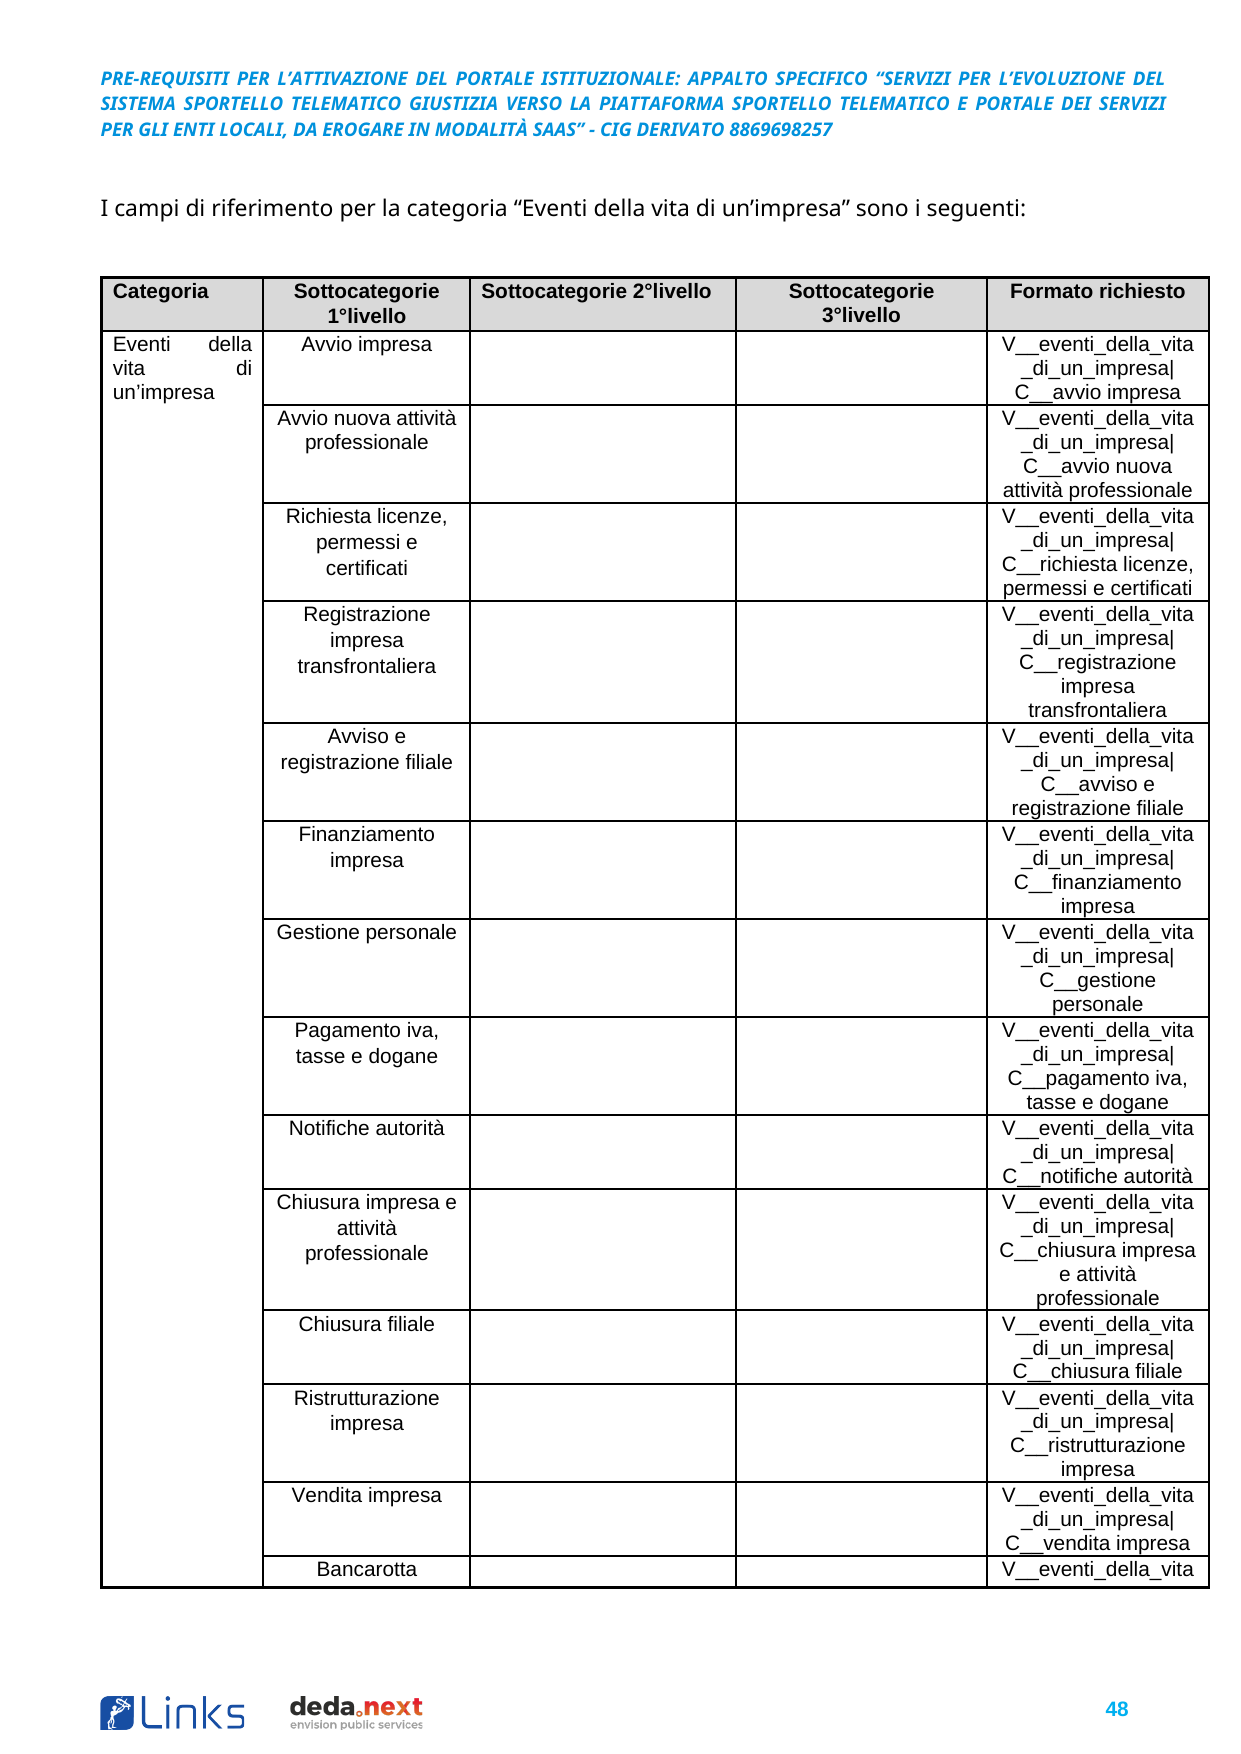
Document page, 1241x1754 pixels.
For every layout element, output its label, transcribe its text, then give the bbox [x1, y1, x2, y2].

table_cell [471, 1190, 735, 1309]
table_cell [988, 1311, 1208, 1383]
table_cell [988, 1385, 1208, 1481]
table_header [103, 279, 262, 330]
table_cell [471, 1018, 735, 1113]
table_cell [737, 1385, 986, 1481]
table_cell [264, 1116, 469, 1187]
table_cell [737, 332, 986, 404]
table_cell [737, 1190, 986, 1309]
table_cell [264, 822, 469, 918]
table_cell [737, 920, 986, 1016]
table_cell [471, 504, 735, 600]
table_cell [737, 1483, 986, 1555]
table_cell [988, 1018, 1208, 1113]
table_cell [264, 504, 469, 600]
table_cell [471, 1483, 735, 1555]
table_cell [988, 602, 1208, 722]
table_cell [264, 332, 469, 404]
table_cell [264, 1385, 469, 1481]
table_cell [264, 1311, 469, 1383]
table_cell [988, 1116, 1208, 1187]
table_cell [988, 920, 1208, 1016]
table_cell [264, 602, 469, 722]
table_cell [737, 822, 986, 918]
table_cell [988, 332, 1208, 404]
picture [290, 1696, 423, 1730]
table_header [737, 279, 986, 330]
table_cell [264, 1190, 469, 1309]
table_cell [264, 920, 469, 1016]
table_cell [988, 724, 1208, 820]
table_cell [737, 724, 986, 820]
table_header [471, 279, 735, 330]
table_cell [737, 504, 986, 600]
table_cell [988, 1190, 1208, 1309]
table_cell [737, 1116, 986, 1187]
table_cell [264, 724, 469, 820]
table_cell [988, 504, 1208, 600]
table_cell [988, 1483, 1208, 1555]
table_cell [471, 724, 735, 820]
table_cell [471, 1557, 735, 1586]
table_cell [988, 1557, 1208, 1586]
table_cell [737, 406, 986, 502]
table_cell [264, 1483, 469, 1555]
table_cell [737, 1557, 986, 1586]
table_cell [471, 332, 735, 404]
text I campi di riferimento per la categoria “Eventi della vita di un’impresa” sono i seguenti: [100, 192, 1169, 223]
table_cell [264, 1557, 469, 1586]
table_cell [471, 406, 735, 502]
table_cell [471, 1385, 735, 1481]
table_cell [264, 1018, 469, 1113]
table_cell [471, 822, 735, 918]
picture [100, 1696, 245, 1730]
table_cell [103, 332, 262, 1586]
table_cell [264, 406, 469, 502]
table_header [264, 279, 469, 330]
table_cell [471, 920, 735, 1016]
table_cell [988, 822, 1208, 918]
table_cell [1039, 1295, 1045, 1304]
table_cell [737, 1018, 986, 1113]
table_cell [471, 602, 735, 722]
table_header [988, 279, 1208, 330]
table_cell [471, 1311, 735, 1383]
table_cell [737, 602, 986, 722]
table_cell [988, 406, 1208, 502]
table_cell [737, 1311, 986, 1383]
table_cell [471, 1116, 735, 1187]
